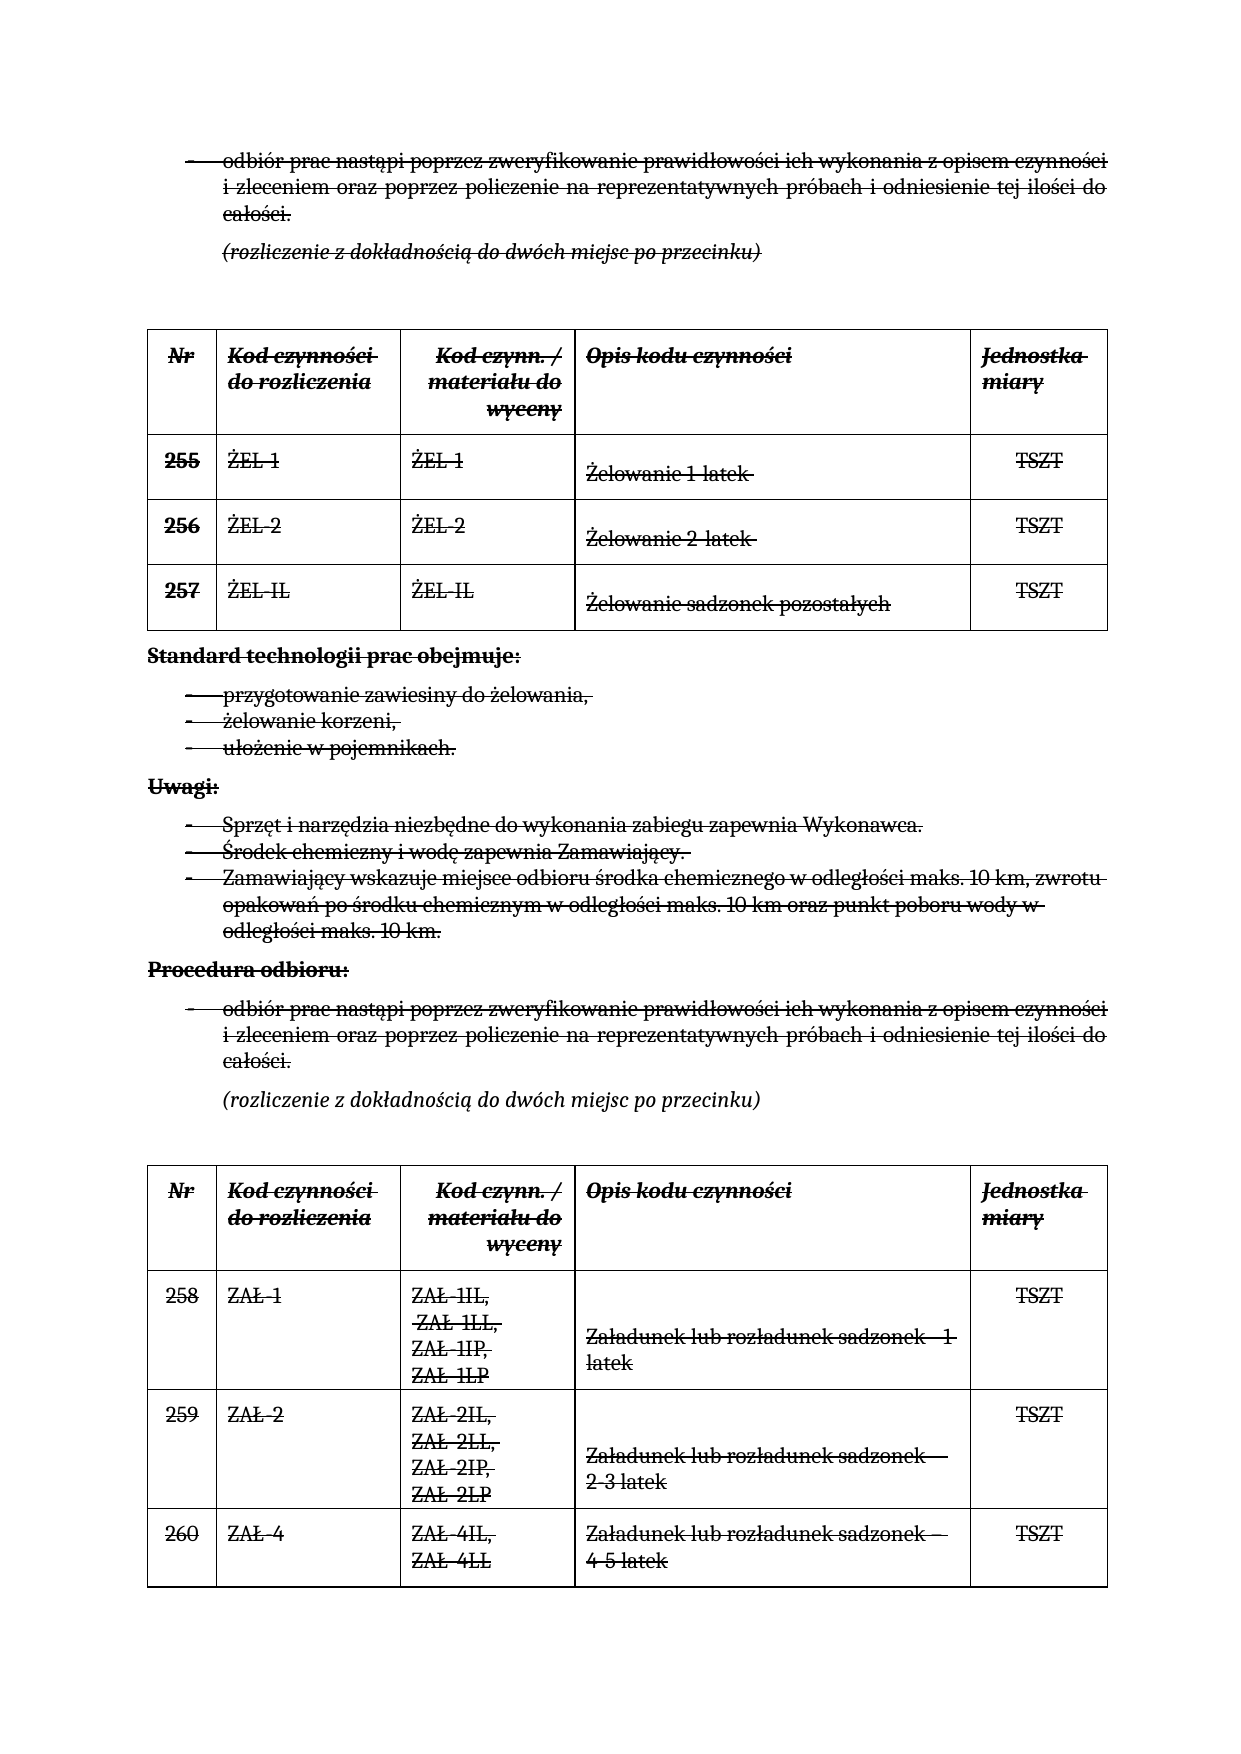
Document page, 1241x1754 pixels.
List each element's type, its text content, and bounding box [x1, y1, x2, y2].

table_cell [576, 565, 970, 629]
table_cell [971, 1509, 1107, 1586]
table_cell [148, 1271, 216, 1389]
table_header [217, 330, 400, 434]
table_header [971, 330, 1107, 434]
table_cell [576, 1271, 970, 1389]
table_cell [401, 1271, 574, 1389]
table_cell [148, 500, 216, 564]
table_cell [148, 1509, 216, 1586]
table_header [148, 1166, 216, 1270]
list odbiór prac nastąpi poprzez zweryfikowanie prawidłowości ich wykonania z opisem czynności i zleceniem oraz poprzez policzenie na reprezentatywnych próbach i odniesienie tej ilości do całości. [185, 995, 1107, 1009]
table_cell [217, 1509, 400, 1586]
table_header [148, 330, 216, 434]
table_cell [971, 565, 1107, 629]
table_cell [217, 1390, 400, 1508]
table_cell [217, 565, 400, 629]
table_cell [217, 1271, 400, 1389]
text Procedura odbioru: [148, 957, 1107, 983]
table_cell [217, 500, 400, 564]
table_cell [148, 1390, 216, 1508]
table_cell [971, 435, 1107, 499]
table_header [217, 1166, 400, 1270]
list żelowanie korzeni, [185, 708, 1107, 734]
list Zamawiający wskazuje miejsce odbioru środka chemicznego w odległości maks. 10 km, zwrotu opakowań po środku chemicznym w odległości maks. 10 km oraz punkt poboru wody w odległości maks. 10 km. [185, 880, 1107, 944]
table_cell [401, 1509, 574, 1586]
text (rozliczenie z dokładnością do dwóch miejsc po przecinku) [148, 239, 1107, 266]
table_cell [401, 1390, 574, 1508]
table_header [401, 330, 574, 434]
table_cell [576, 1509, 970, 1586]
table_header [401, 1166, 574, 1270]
list przygotowanie zawiesiny do żelowania, [185, 682, 1107, 708]
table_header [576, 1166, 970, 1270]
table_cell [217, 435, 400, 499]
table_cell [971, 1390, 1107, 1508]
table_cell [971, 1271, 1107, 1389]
list Środek chemiczny i wodę zapewnia Zamawiający. [185, 839, 1107, 865]
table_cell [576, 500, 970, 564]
list ułożenie w pojemnikach. [185, 734, 1107, 761]
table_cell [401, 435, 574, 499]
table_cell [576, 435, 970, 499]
text Standard technologii prac obejmuje: [148, 643, 1107, 669]
list odbiór prac nastąpi poprzez zweryfikowanie prawidłowości ich wykonania z opisem czynności i zleceniem oraz poprzez policzenie na reprezentatywnych próbach i odniesienie tej ilości do całości. [185, 1010, 1107, 1074]
list Zamawiający wskazuje miejsce odbioru środka chemicznego w odległości maks. 10 km, zwrotu opakowań po środku chemicznym w odległości maks. 10 km oraz punkt poboru wody w odległości maks. 10 km. [185, 865, 1107, 879]
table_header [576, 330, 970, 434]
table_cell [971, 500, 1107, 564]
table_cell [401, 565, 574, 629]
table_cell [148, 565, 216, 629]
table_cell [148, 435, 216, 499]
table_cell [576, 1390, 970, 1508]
text (rozliczenie z dokładnością do dwóch miejsc po przecinku) [148, 1087, 1107, 1113]
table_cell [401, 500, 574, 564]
list odbiór prac nastąpi poprzez zweryfikowanie prawidłowości ich wykonania z opisem czynności i zleceniem oraz poprzez policzenie na reprezentatywnych próbach i odniesienie tej ilości do całości. [185, 148, 1107, 161]
list odbiór prac nastąpi poprzez zweryfikowanie prawidłowości ich wykonania z opisem czynności i zleceniem oraz poprzez policzenie na reprezentatywnych próbach i odniesienie tej ilości do całości. [185, 163, 1107, 227]
list Sprzęt i narzędzia niezbędne do wykonania zabiegu zapewnia Wykonawca. [185, 812, 1107, 839]
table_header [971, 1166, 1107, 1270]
text Uwagi: [148, 773, 1107, 800]
